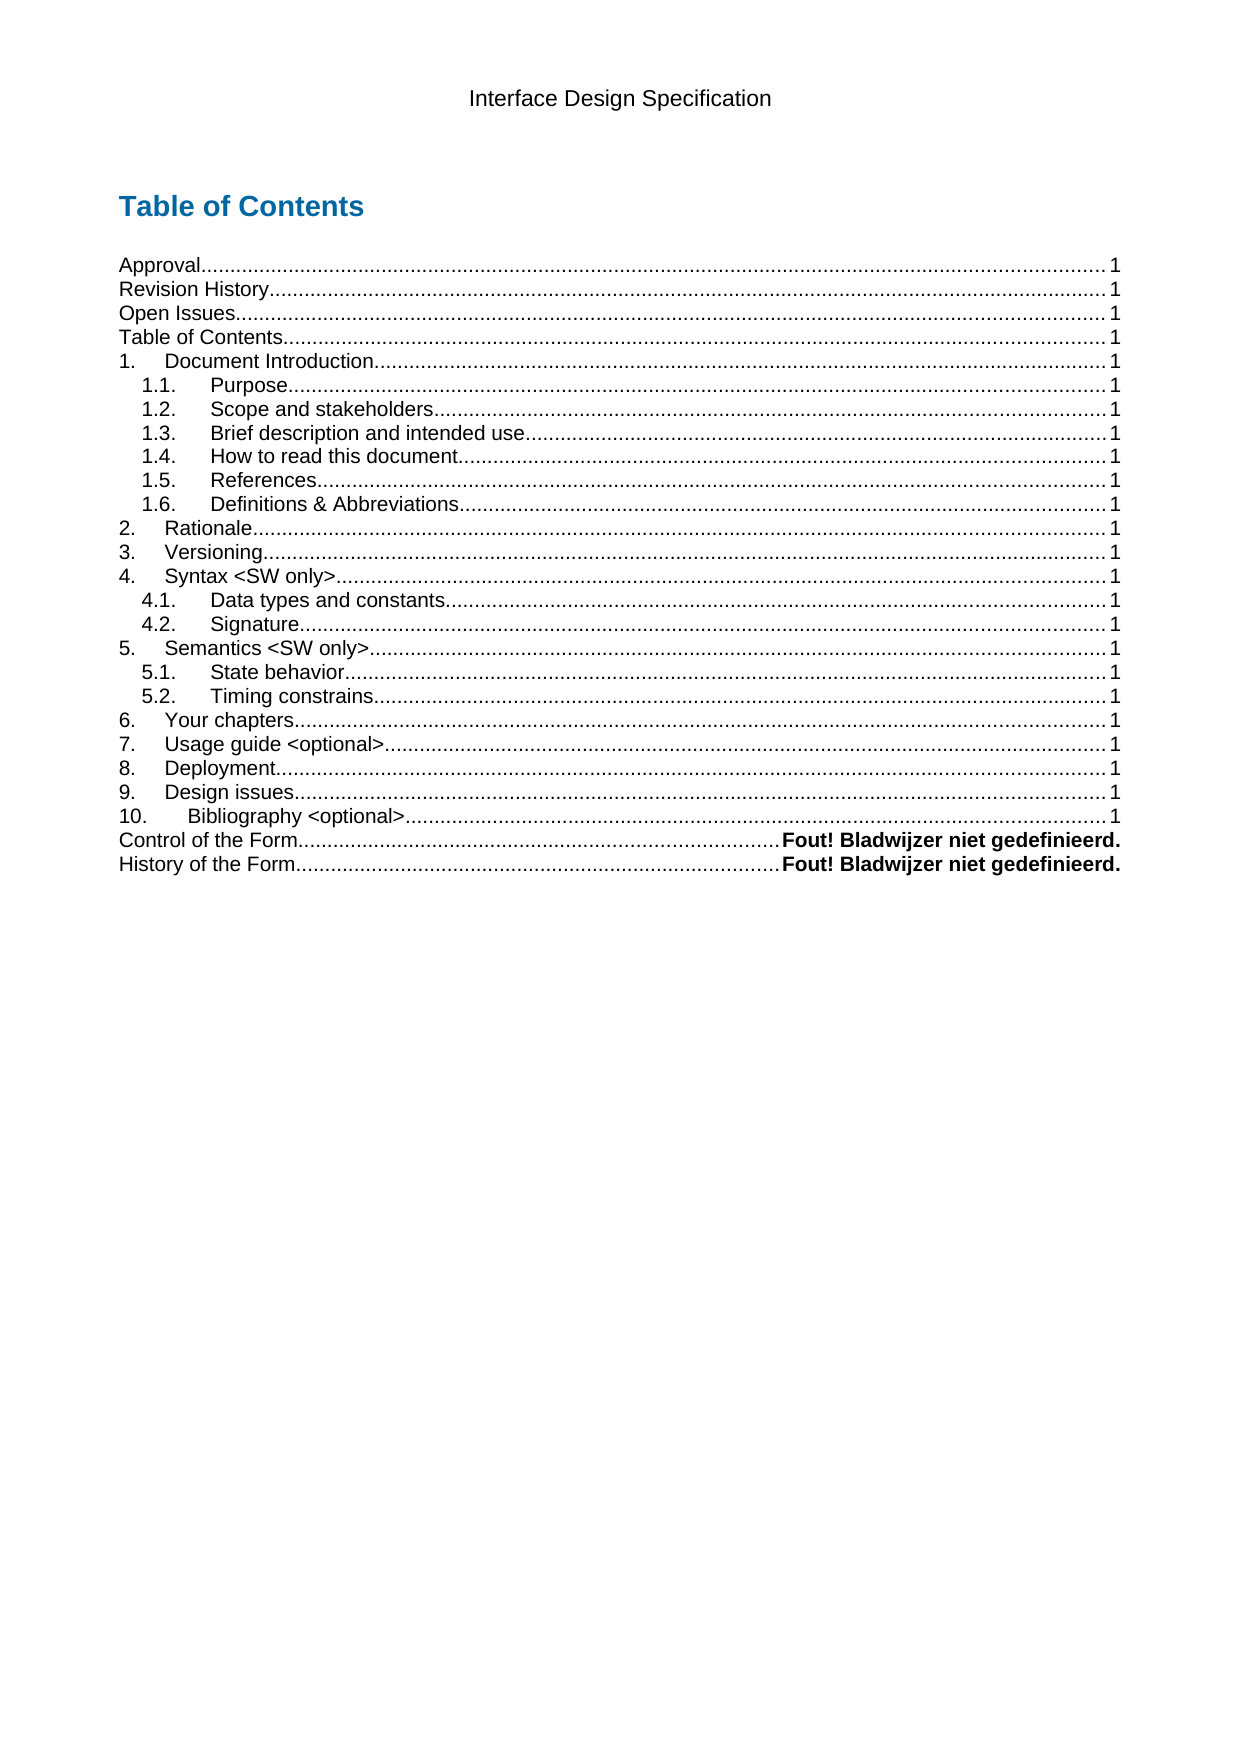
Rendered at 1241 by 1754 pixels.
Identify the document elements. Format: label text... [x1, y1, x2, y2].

text 2. Rationale 1 [118, 516, 1122, 540]
subtitle Table of Contents [118, 189, 1122, 222]
text 9. Design issues 1 [118, 780, 1122, 804]
text Control of the Form Fout! Bladwijzer niet gedefinieerd. [118, 828, 1122, 852]
text Table of Contents 1 [118, 324, 1122, 348]
text 1.3. Brief description and intended use 1 [141, 420, 1122, 444]
text 10. Bibliography <optional> 1 [118, 804, 1122, 828]
text History of the Form Fout! Bladwijzer niet gedefinieerd. [118, 852, 1122, 876]
text 1.2. Scope and stakeholders 1 [141, 396, 1122, 420]
text 1. Document Introduction 1 [118, 348, 1122, 372]
text 7. Usage guide <optional> 1 [118, 732, 1122, 756]
text 1.6. Definitions & Abbreviations 1 [141, 492, 1122, 516]
text 1.1. Purpose 1 [141, 372, 1122, 396]
text 6. Your chapters 1 [118, 708, 1122, 732]
text Revision History 1 [118, 277, 1122, 301]
text 4.2. Signature 1 [141, 612, 1122, 636]
text 5. Semantics <SW only> 1 [118, 636, 1122, 660]
text Approval 1 [118, 253, 1122, 277]
text 8. Deployment 1 [118, 756, 1122, 780]
text 4. Syntax <SW only> 1 [118, 564, 1122, 588]
text Open Issues 1 [118, 301, 1122, 324]
text 1.4. How to read this document 1 [141, 444, 1122, 468]
text 4.1. Data types and constants 1 [141, 588, 1122, 612]
text 5.2. Timing constrains 1 [141, 684, 1122, 708]
text 5.1. State behavior 1 [141, 660, 1122, 684]
text 1.5. References 1 [141, 468, 1122, 492]
text 3. Versioning 1 [118, 540, 1122, 564]
